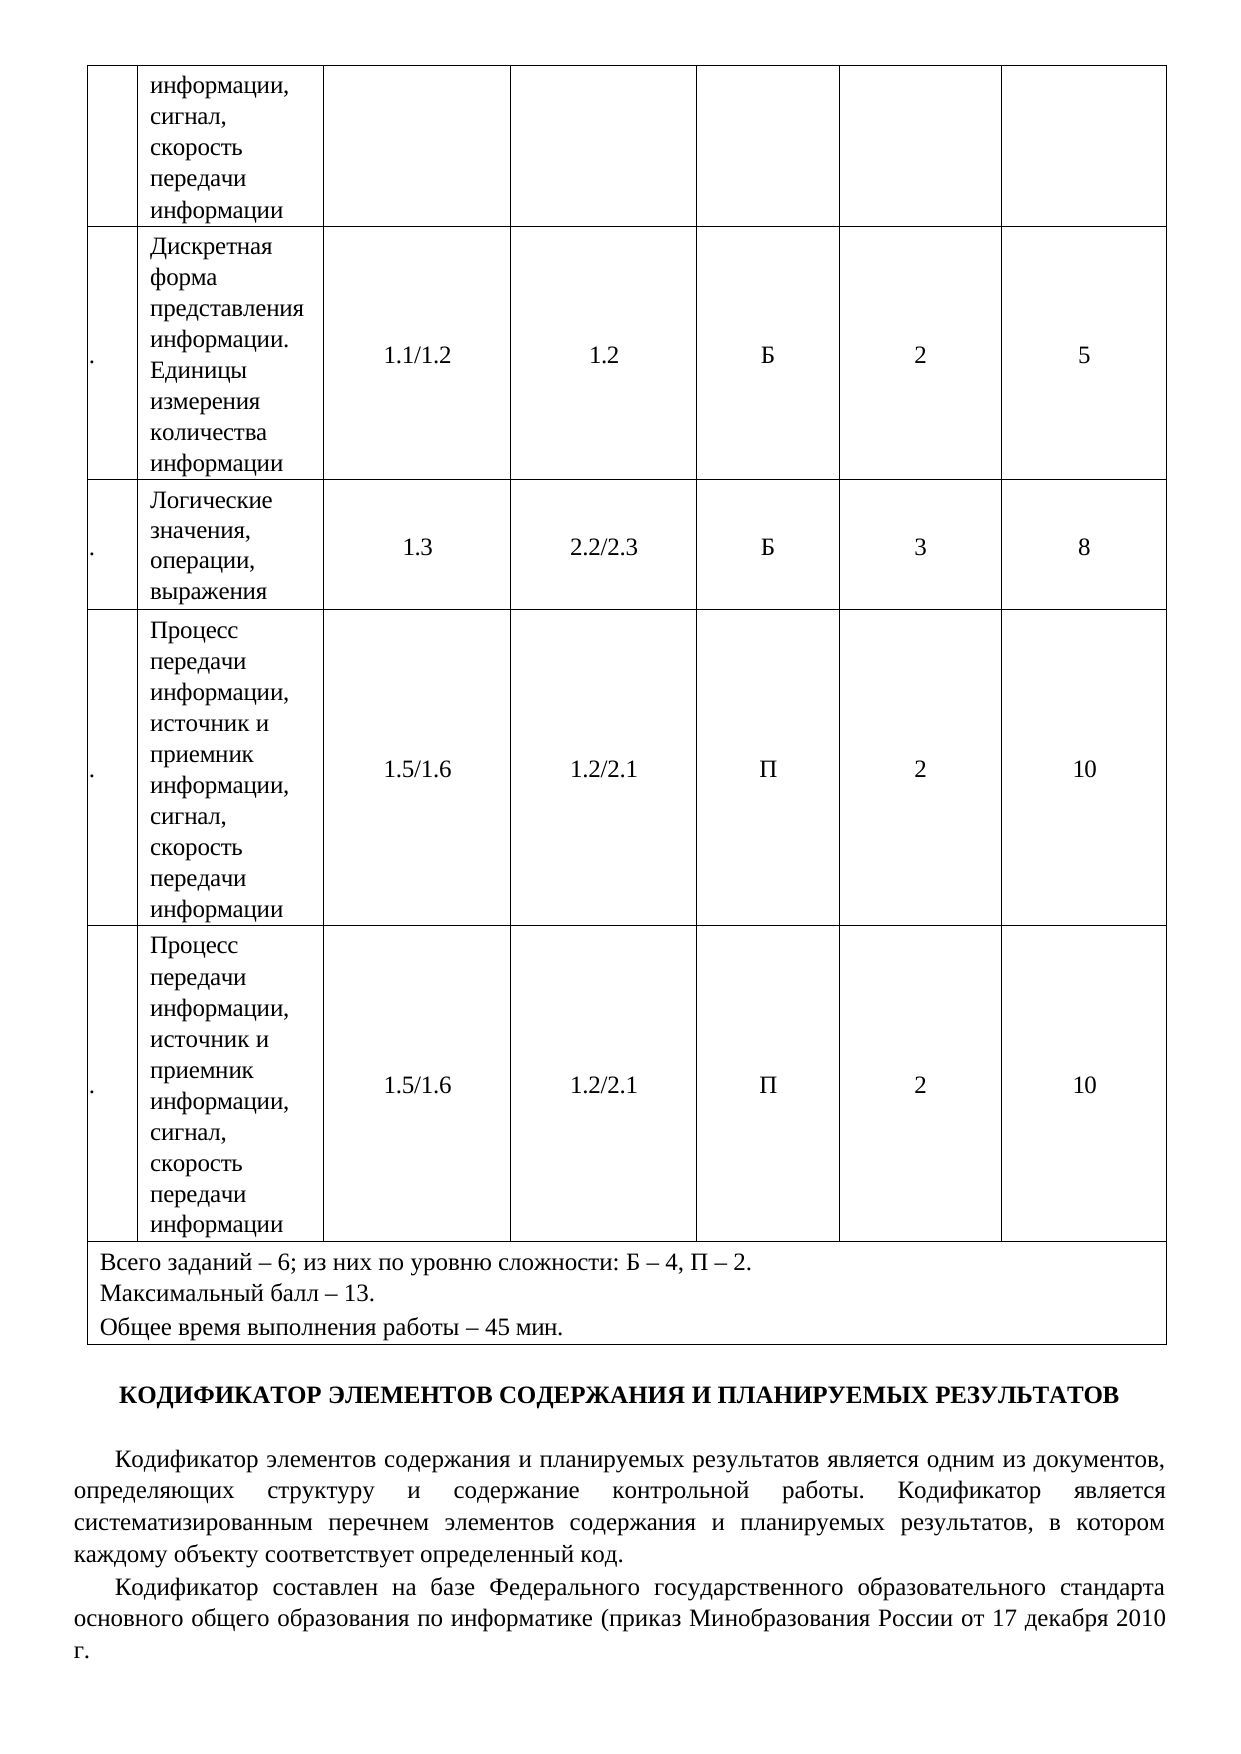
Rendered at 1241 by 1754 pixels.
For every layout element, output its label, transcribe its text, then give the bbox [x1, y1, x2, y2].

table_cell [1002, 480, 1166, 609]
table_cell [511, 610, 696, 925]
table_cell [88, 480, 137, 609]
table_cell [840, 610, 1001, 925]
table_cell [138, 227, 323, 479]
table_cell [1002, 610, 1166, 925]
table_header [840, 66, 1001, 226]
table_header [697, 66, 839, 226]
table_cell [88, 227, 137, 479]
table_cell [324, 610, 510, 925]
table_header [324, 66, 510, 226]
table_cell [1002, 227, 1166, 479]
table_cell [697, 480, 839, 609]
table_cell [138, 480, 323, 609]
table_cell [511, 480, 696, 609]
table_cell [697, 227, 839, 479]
text Кодификатор составлен на базе Федерального государственного образовательного стандарта основного общего образования по информатике (приказ Минобразования России от 17 декабря 2010 г. [73, 1572, 1166, 1664]
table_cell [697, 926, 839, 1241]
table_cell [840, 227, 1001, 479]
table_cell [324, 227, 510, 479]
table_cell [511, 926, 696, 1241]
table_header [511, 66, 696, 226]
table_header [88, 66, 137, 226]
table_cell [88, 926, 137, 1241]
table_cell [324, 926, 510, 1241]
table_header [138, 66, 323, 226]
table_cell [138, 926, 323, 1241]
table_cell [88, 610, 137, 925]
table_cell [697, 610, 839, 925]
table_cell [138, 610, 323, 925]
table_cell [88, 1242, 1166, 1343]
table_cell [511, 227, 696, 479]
text Кодификатор элементов содержания и планируемых результатов является одним из документов, определяющих структуру и содержание контрольной работы. Кодификатор является систематизированным перечнем элементов содержания и планируемых результатов, в котором каждому объекту соответствует определенный код. [73, 1444, 1166, 1568]
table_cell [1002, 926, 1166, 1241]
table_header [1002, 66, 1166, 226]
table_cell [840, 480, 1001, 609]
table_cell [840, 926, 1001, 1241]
subtitle КОДИФИКАТОР ЭЛЕМЕНТОВ СОДЕРЖАНИЯ И ПЛАНИРУЕМЫХ РЕЗУЛЬТАТОВ [119, 1380, 1181, 1409]
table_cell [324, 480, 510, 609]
